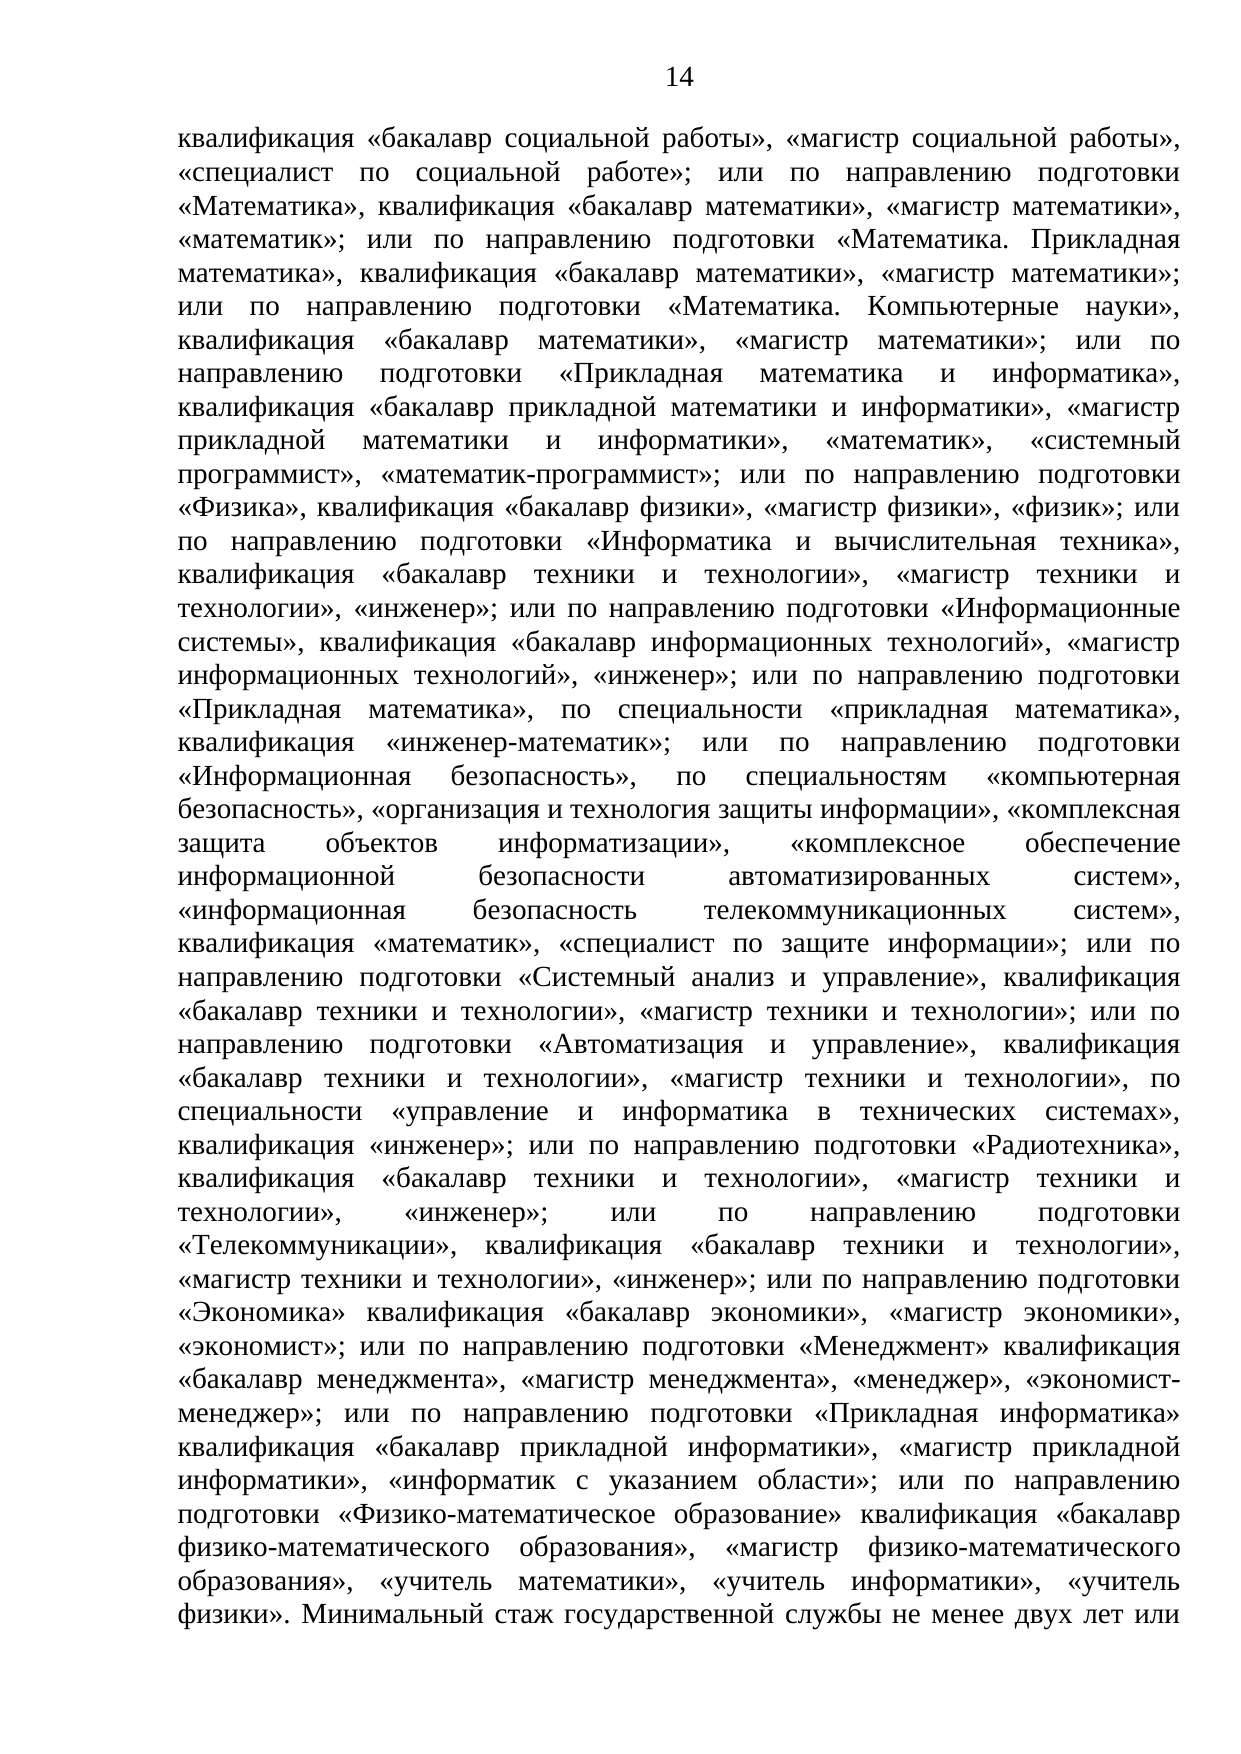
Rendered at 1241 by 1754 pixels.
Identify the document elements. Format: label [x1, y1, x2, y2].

text [177, 121, 1181, 1630]
